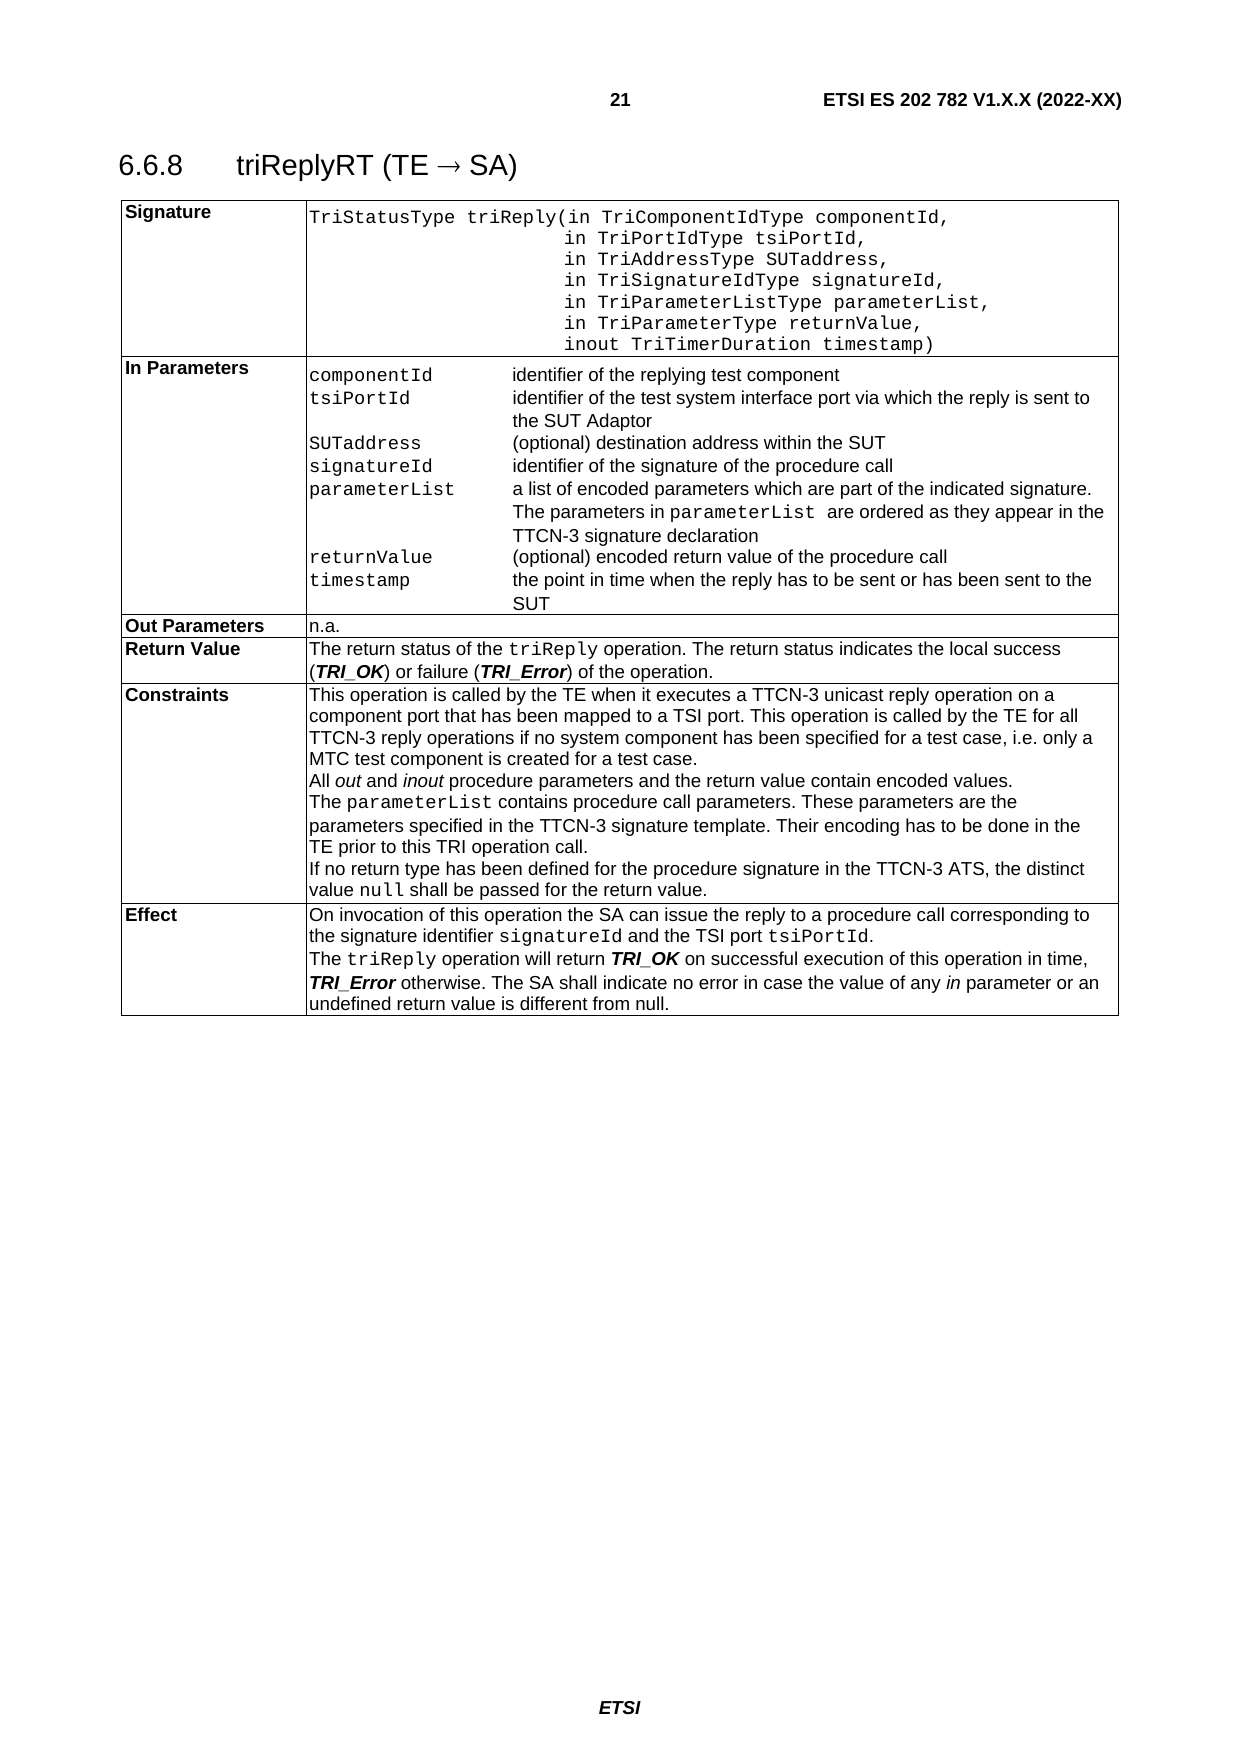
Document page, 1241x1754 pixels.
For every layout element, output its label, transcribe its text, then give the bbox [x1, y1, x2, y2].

table_header TriStatusType triReply(in TriComponentIdType componentId, in TriPortIdType tsiPortId, in TriAddressType SUTaddress, in TriSignatureIdType signatureId, in TriParameterListType parameterList, in TriParameterType returnValue, inout TriTimerDuration timestamp) [307, 201, 1118, 356]
table_cell This operation is called by the TE when it executes a TTCN-3 unicast reply operation on a component port that has been mapped to a TSI port. This operation is called by the TE for all TTCN-3 reply operations if no system component has been specified for a test case, i.e. only a MTC test component is created for a test case. All out and inout procedure parameters and the return value contain encoded values. The parameterList contains procedure call parameters. These parameters are the parameters specified in the TTCN-3 signature template. Their encoding has to be done in the TE prior to this TRI operation call. If no return type has been defined for the procedure signature in the TTCN-3 ATS, the distinct value null shall be passed for the return value. [307, 684, 1118, 902]
table_cell n.a. [307, 615, 1118, 637]
table_cell On invocation of this operation the SA can issue the reply to a procedure call corresponding to the signature identifier signatureId and the TSI port tsiPortId. The triReply operation will return TRI_OK on successful execution of this operation in time, TRI_Error otherwise. The SA shall indicate no error in case the value of any in parameter or an undefined return value is different from null. [307, 904, 1118, 1014]
table_cell Constraints [122, 684, 306, 902]
table_cell The return status of the triReply operation. The return status indicates the local success (TRI_OK) or failure (TRI_Error) of the operation. [307, 638, 1118, 682]
table_cell componentId identifier of the replying test component tsiPortId identifier of the test system interface port via which the reply is sent to the SUT Adaptor SUTaddress (optional) destination address within the SUT signatureId identifier of the signature of the procedure call parameterList a list of encoded parameters which are part of the indicated signature. The parameters in parameterList are ordered as they appear in the TTCN-3 signature declaration returnValue (optional) encoded return value of the procedure call timestamp the point in time when the reply has to be sent or has been sent to the SUT [307, 357, 1118, 614]
table_cell In Parameters [122, 357, 306, 614]
table_cell Return Value [122, 638, 306, 682]
table_header Signature [122, 201, 306, 356]
table_cell Out Parameters [122, 615, 306, 637]
subtitle 6.6.8 triReplyRT (TE SA) [118, 148, 1122, 181]
table_cell Effect [122, 904, 306, 1014]
